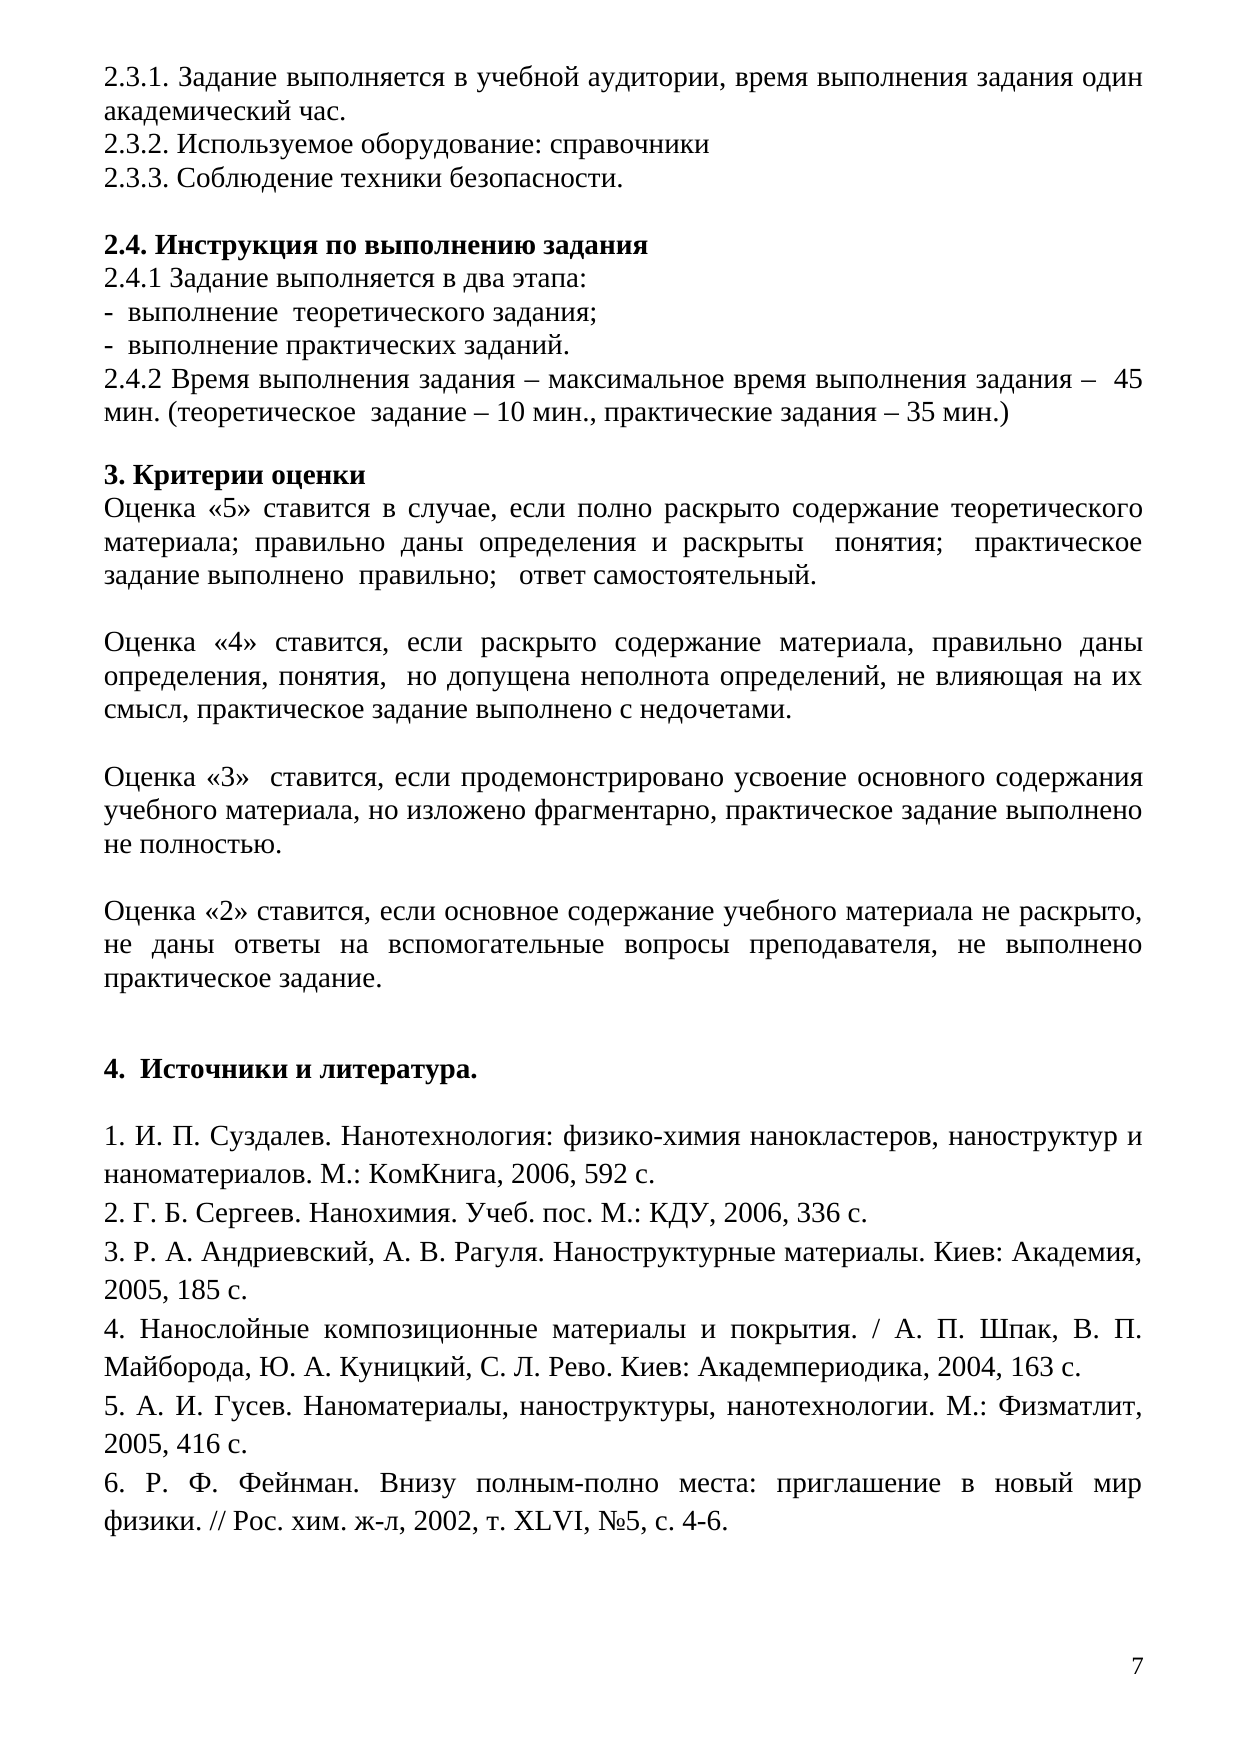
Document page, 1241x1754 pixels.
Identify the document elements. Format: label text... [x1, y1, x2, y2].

text Оценка «5» ставится в случае, если полно раскрыто содержание теоретического материала; правильно даны определения и раскрыты понятия; практическое задание выполнено правильно; ответ самостоятельный. [103, 490, 1144, 591]
text 1. И. П. Суздалев. Нанотехнология: физико-химия нанокластеров, наноструктур и наноматериалов. М.: КомКнига, 2006, 592 с. [103, 1118, 1144, 1190]
text Оценка «2» ставится, если основное содержание учебного материала не раскрыто, не даны ответы на вспомогательные вопросы преподавателя, не выполнено практическое задание. [103, 893, 1144, 993]
text - выполнение теоретического задания; [103, 294, 1144, 327]
text 2. Г. Б. Сергеев. Нанохимия. Учеб. пос. М.: КДУ, 2006, 336 с. [103, 1195, 1144, 1229]
text 4. Нанослойные композиционные материалы и покрытия. / А. П. Шпак, В. П. Майборода, Ю. А. Куницкий, С. Л. Рево. Киев: Академпериодика, 2004, 163 с. [103, 1311, 1144, 1383]
text 2.4.1 Задание выполняется в два этапа: [103, 260, 1144, 294]
text 5. А. И. Гусев. Наноматериалы, наноструктуры, нанотехнологии. М.: Физматлит, 2005, 416 с. [103, 1388, 1144, 1460]
text 2.4. Инструкция по выполнению задания [103, 227, 1144, 260]
text 3. Критерии оценки [103, 457, 1144, 490]
text 6. Р. Ф. Фейнман. Внизу полным-полно места: приглашение в новый мир физики. // Рос. хим. ж-л, 2002, т. XLVI, №5, с. 4-6. [103, 1465, 1144, 1537]
text 2.4.2 Время выполнения задания – максимальное время выполнения задания – 45 мин. (теоретическое задание – 10 мин., практические задания – 35 мин.) [103, 361, 1144, 428]
text 3. Р. А. Андриевский, А. В. Рагуля. Наноструктурные материалы. Киев: Академия, 2005, 185 с. [103, 1234, 1144, 1306]
text Оценка «3» ставится, если продемонстрировано усвоение основного содержания учебного материала, но изложено фрагментарно, практическое задание выполнено не полностью. [103, 759, 1144, 859]
text 2.3.1. Задание выполняется в учебной аудитории, время выполнения задания один академический час. [103, 59, 1144, 126]
text 4. Источники и литература. [103, 1051, 1144, 1084]
text 2.3.2. Используемое оборудование: справочники [103, 126, 1144, 160]
text - выполнение практических заданий. [103, 327, 1144, 361]
text Оценка «4» ставится, если раскрыто содержание материала, правильно даны определения, понятия, но допущена неполнота определений, не влияющая на их смысл, практическое задание выполнено с недочетами. [103, 624, 1144, 725]
text 2.3.3. Соблюдение техники безопасности. [103, 160, 1144, 193]
